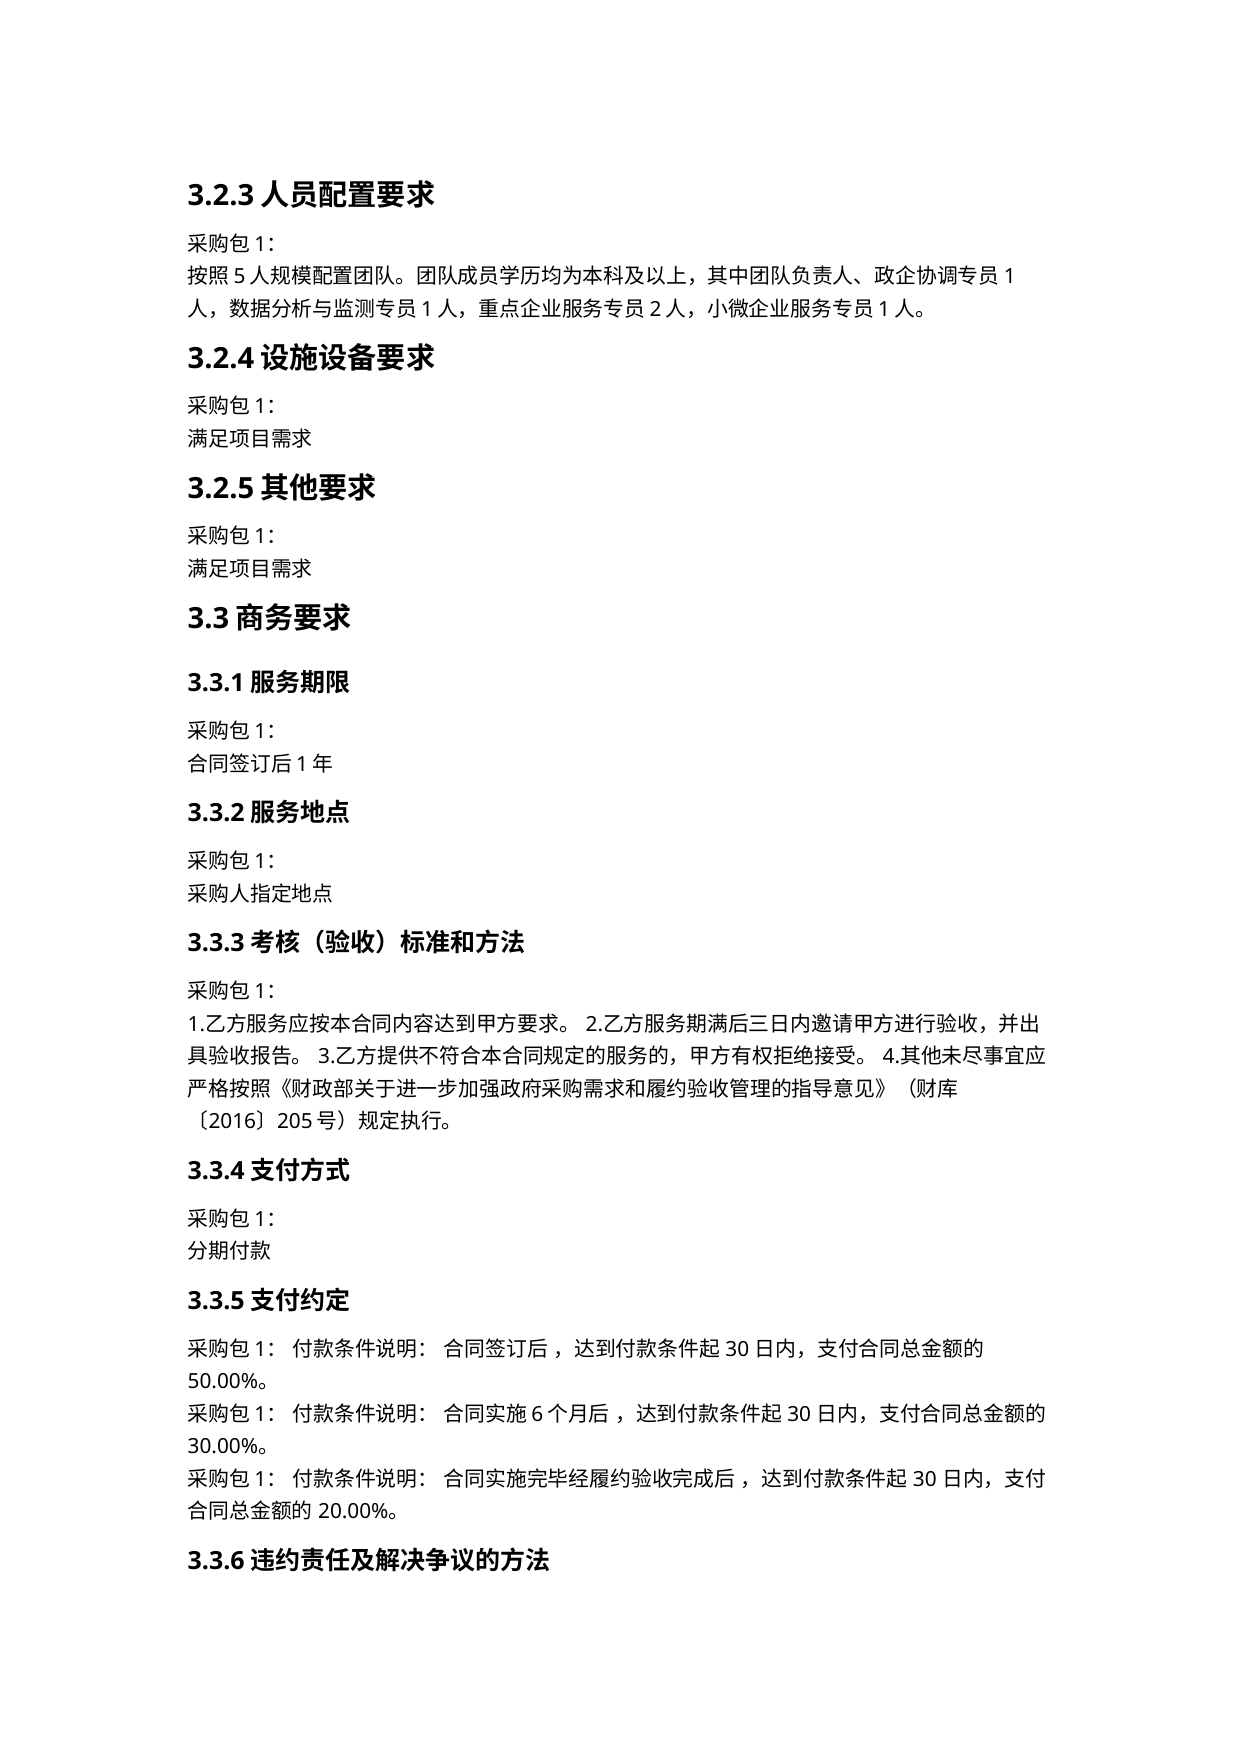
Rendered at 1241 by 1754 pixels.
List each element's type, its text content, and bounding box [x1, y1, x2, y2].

text 按照5人规模配置团队。团队成员学历均为本科及以上，其中团队负责人、政企协调专员1人，数据分析与监测专员1人，重点企业服务专员2人，小微企业服务专员1人。 [187, 259, 1053, 324]
text 3.3.1服务期限 [187, 649, 1053, 714]
text 3.2.4设施设备要求 [187, 324, 1053, 389]
text 满足项目需求 [187, 552, 1053, 584]
text 采购包1： [187, 1202, 1053, 1234]
text 3.3商务要求 [187, 584, 1053, 649]
text 采购包1： [187, 974, 1053, 1007]
text 采购包1： 付款条件说明： 合同实施完毕经履约验收完成后 ，达到付款条件起 30 日内，支付合同总金额的 20.00%。 [187, 1462, 1053, 1527]
text 采购包1： [187, 519, 1053, 552]
text 3.3.3考核（验收）标准和方法 [187, 909, 1053, 974]
text 采购包1： [187, 714, 1053, 747]
text 采购包1： 付款条件说明： 合同实施6个月后 ，达到付款条件起 30 日内，支付合同总金额的 30.00%。 [187, 1397, 1053, 1462]
text 3.2.3人员配置要求 [187, 162, 1053, 227]
text 采购人指定地点 [187, 877, 1053, 909]
text 3.3.2服务地点 [187, 779, 1053, 844]
text 3.3.4支付方式 [187, 1137, 1053, 1202]
text 1.乙方服务应按本合同内容达到甲方要求。 2.乙方服务期满后三日内邀请甲方进行验收，并出具验收报告。 3.乙方提供不符合本合同规定的服务的，甲方有权拒绝接受。 4.其他未尽事宜应严格按照《财政部关于进一步加强政府采购需求和履约验收管理的指导意见》（财库〔2016〕205号）规定执行。 [187, 1007, 1053, 1137]
text 采购包1： [187, 389, 1053, 422]
text 采购包1： [187, 844, 1053, 877]
text 采购包1： 付款条件说明： 合同签订后 ，达到付款条件起 30 日内，支付合同总金额的 50.00%。 [187, 1332, 1053, 1397]
text 3.3.6违约责任及解决争议的方法 [187, 1527, 1053, 1592]
text 3.2.5其他要求 [187, 454, 1053, 519]
text 满足项目需求 [187, 422, 1053, 454]
text 3.3.5支付约定 [187, 1267, 1053, 1332]
text 采购包1： [187, 227, 1053, 259]
text 分期付款 [187, 1234, 1053, 1267]
text 合同签订后1年 [187, 747, 1053, 779]
